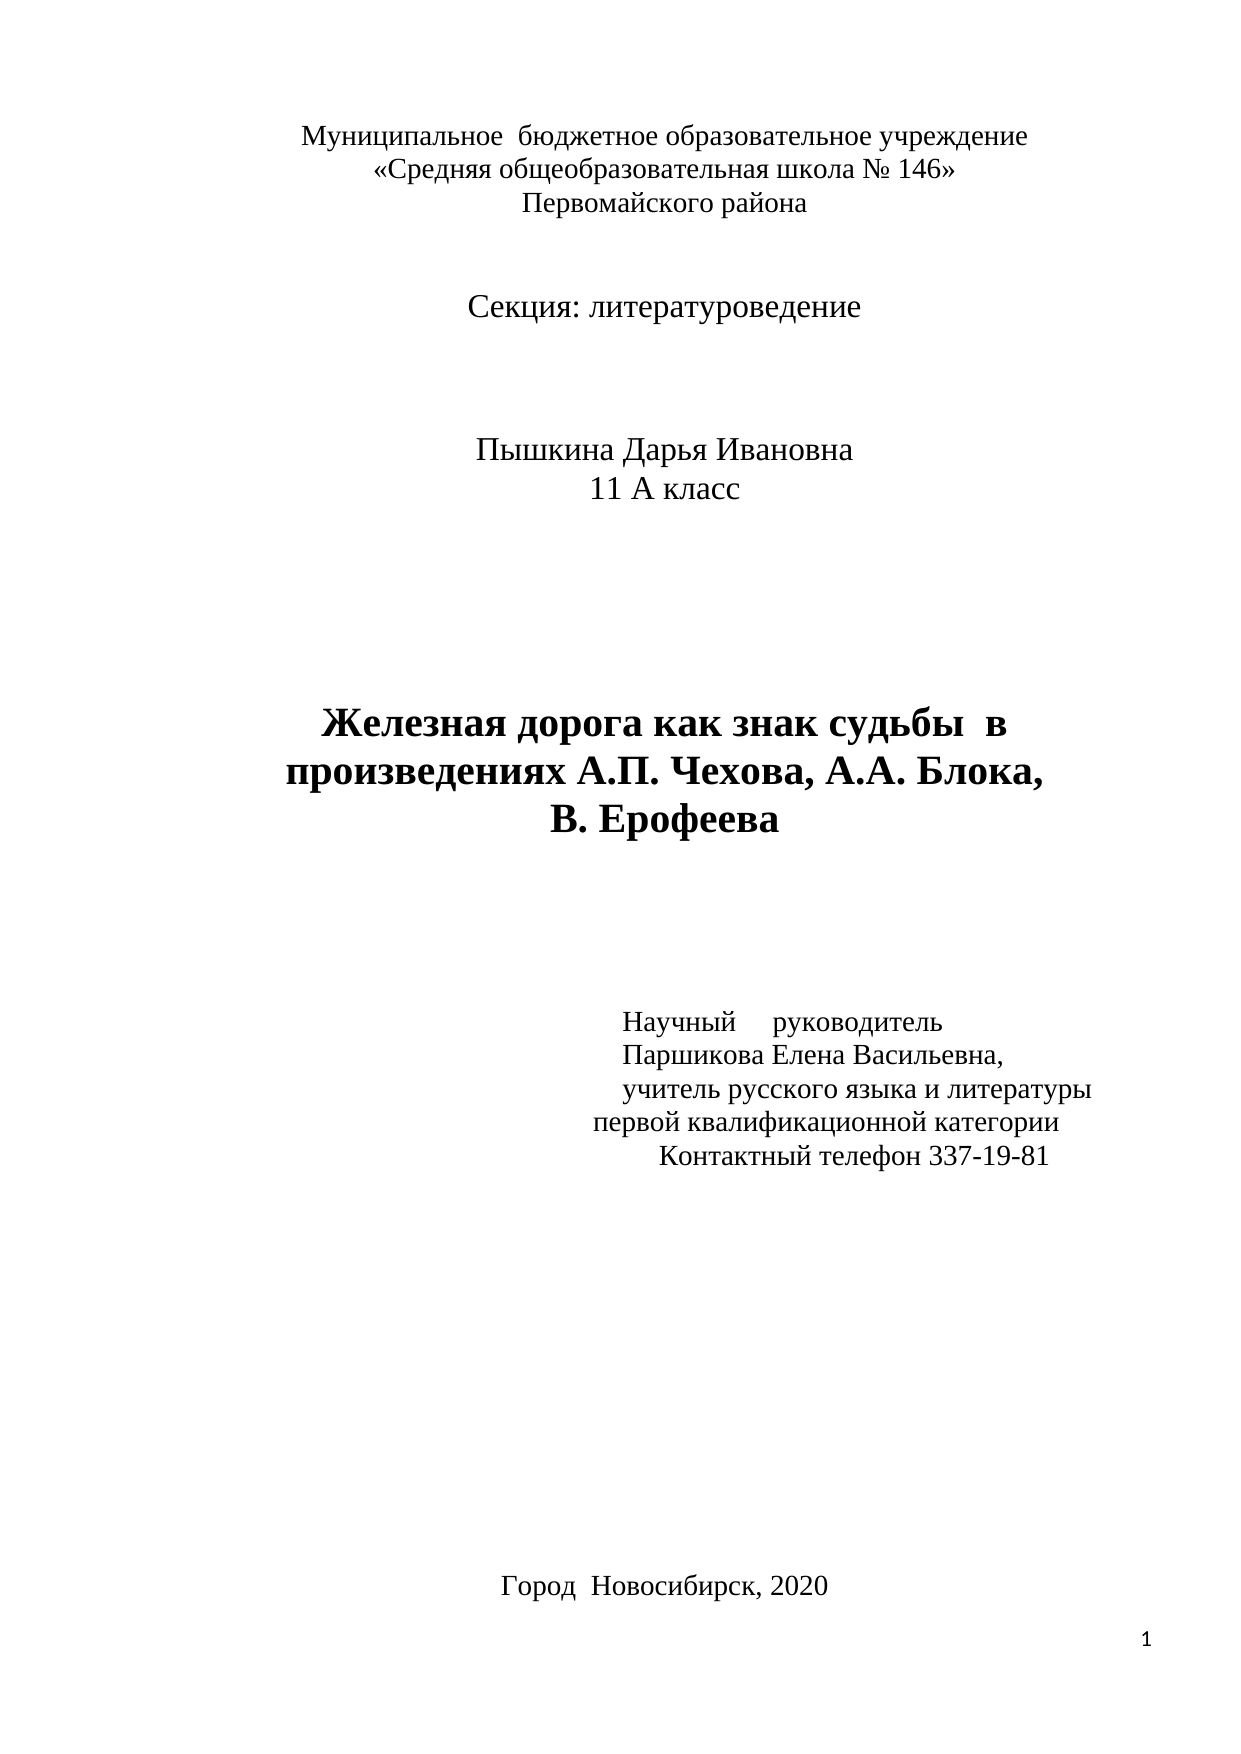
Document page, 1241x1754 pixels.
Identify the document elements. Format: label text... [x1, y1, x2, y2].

text Муниципальное бюджетное образовательное учреждение [177, 118, 1152, 152]
text Город Новосибирск, 2020 [177, 1568, 1152, 1602]
text 11 А класс [177, 468, 1152, 506]
text Железная дорога как знак судьбы в произведениях А.П. Чехова, А.А. Блока, В. Ерофеева [177, 698, 1152, 842]
text первой квалификационной категории [177, 1104, 1152, 1138]
text учитель русского языка и литературы [177, 1071, 1152, 1104]
text Секция: литературоведение [177, 286, 1152, 324]
text Первомайского района [177, 185, 1152, 219]
text Пышкина Дарья Ивановна [177, 429, 1152, 468]
text Научный руководитель [177, 1004, 1152, 1037]
text «Средняя общеобразовательная школа № 146» [177, 152, 1152, 185]
text Паршикова Елена Васильевна, [177, 1037, 1152, 1071]
text Контактный телефон 337-19-81 [177, 1138, 1152, 1172]
